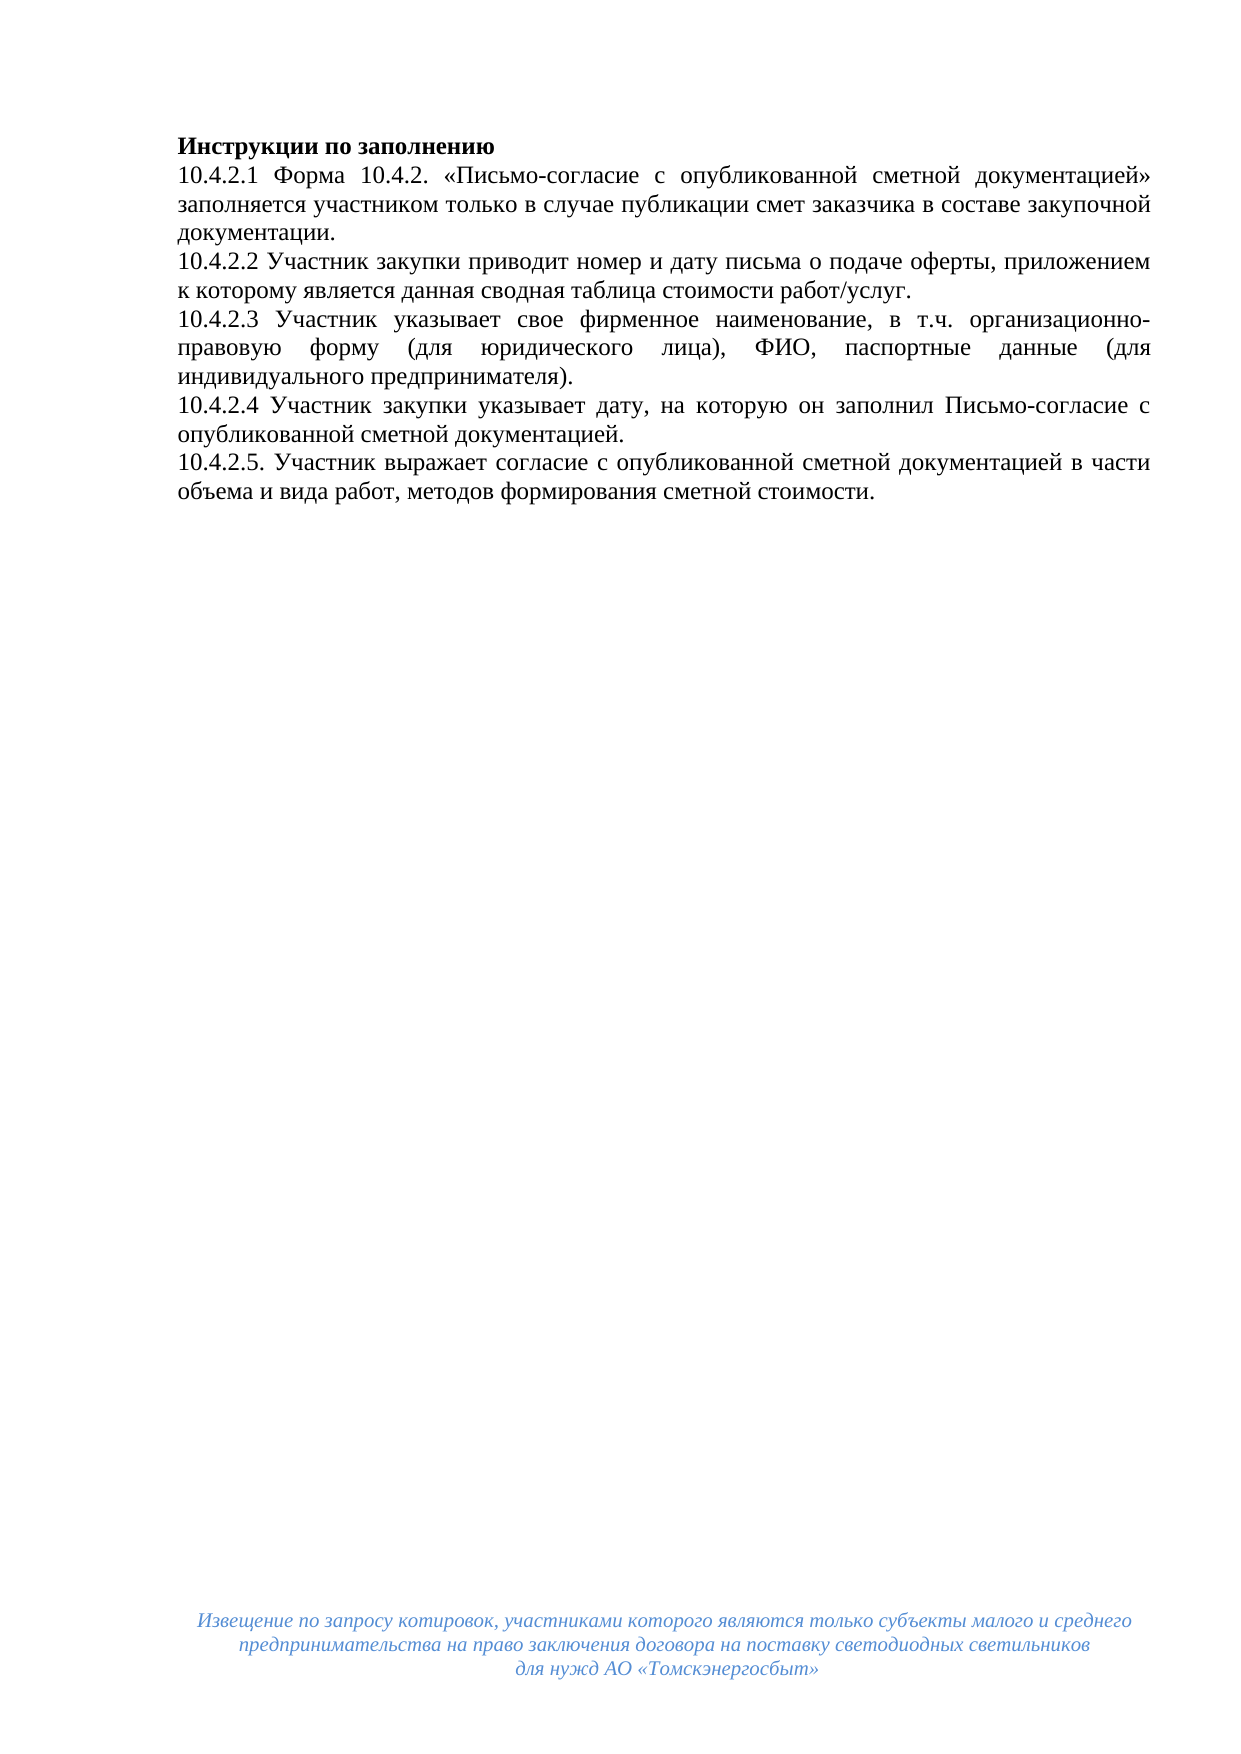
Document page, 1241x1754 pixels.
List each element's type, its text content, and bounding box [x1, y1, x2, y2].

text 10.4.2.3 Участник указывает свое фирменное наименование, в т.ч. организационно-правовую форму (для юридического лица), ФИО, паспортные данные (для индивидуального предпринимателя). [177, 304, 1152, 390]
text Инструкции по заполнению [177, 131, 1152, 160]
text 10.4.2.2 Участник закупки приводит номер и дату письма о подаче оферты, приложением к которому является данная сводная таблица стоимости работ/услуг. [177, 246, 1152, 304]
text 10.4.2.4 Участник закупки указывает дату, на которую он заполнил Письмо-согласие с опубликованной сметной документацией. [177, 390, 1152, 447]
text 10.4.2.5. Участник выражает согласие с опубликованной сметной документацией в части объема и вида работ, методов формирования сметной стоимости. [177, 447, 1152, 505]
text 10.4.2.1 Форма 10.4.2. «Письмо-согласие с опубликованной сметной документацией» заполняется участником только в случае публикации смет заказчика в составе закупочной документации. [177, 160, 1152, 246]
